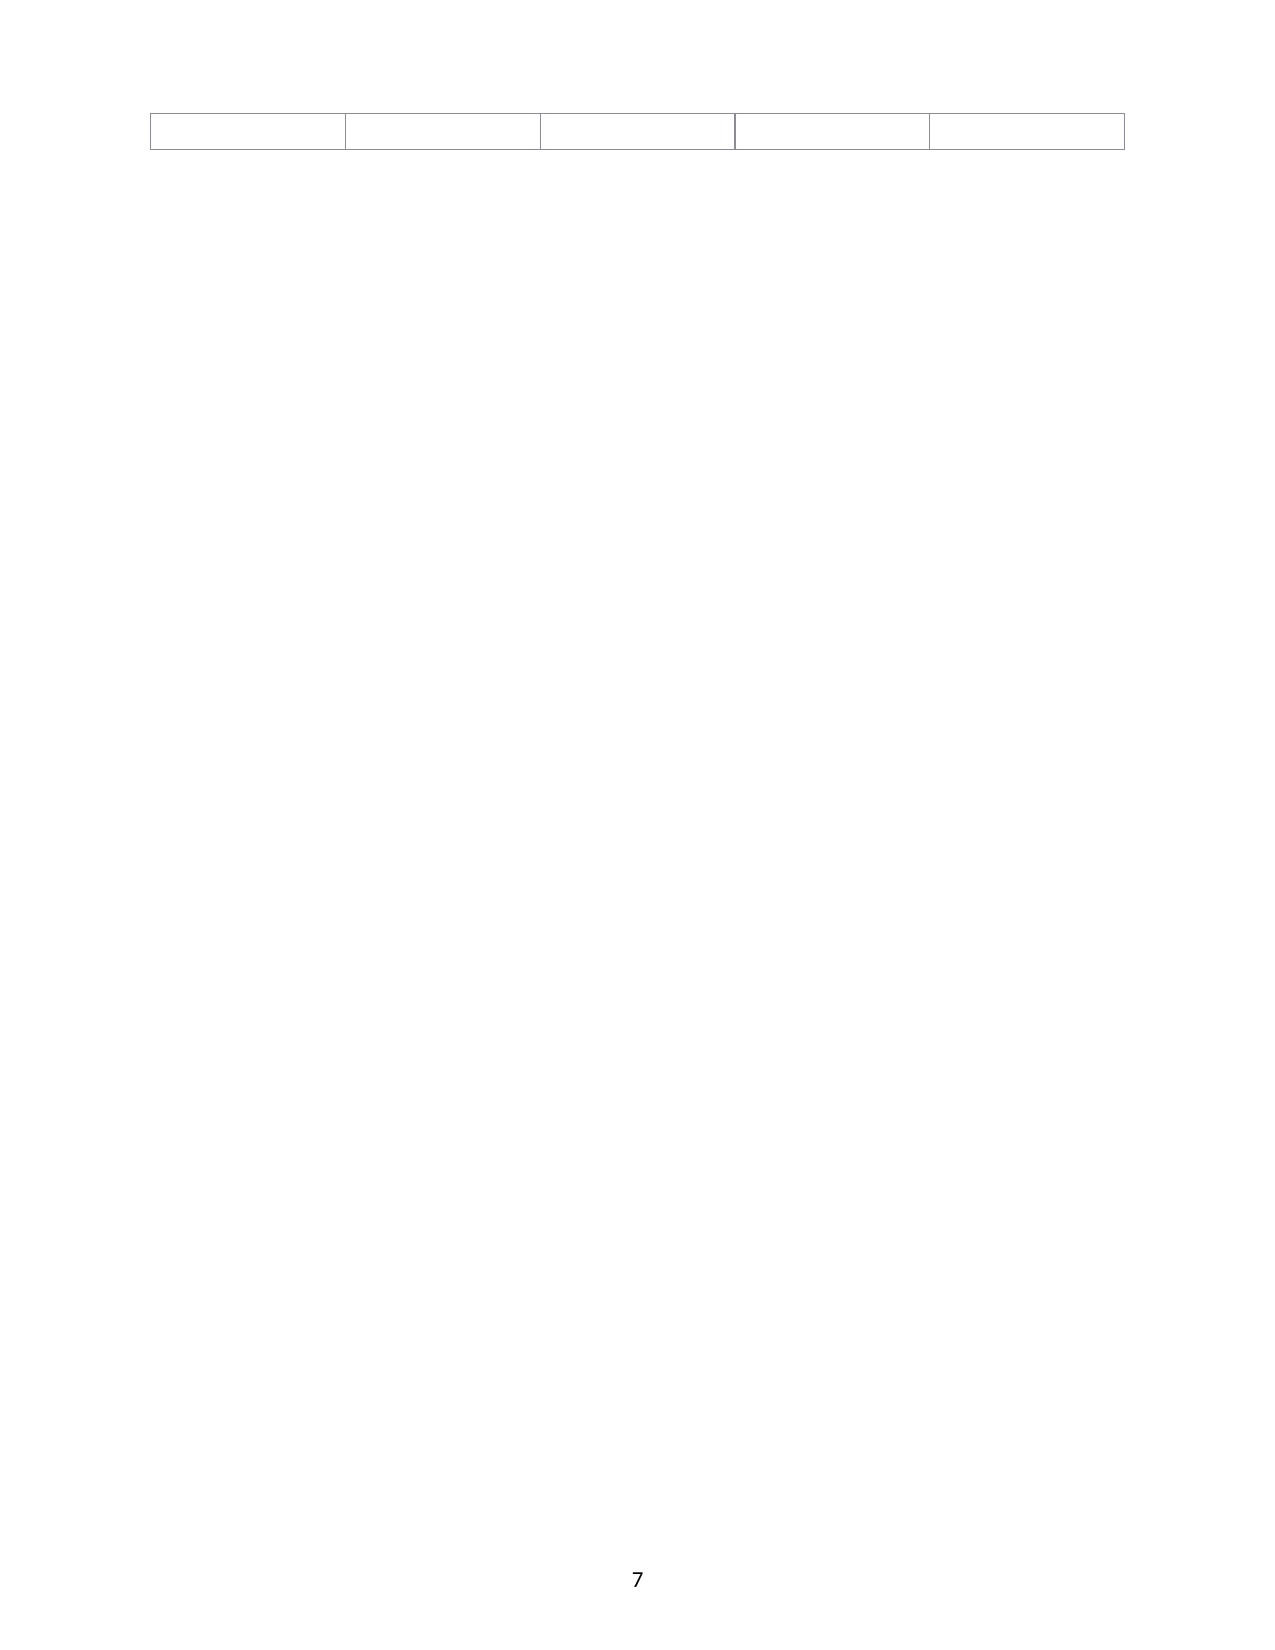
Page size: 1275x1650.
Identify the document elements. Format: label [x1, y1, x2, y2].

table_cell [346, 114, 540, 149]
table_cell [736, 114, 929, 149]
table_cell [930, 114, 1124, 149]
table_cell [541, 114, 734, 149]
table_cell [151, 114, 345, 149]
